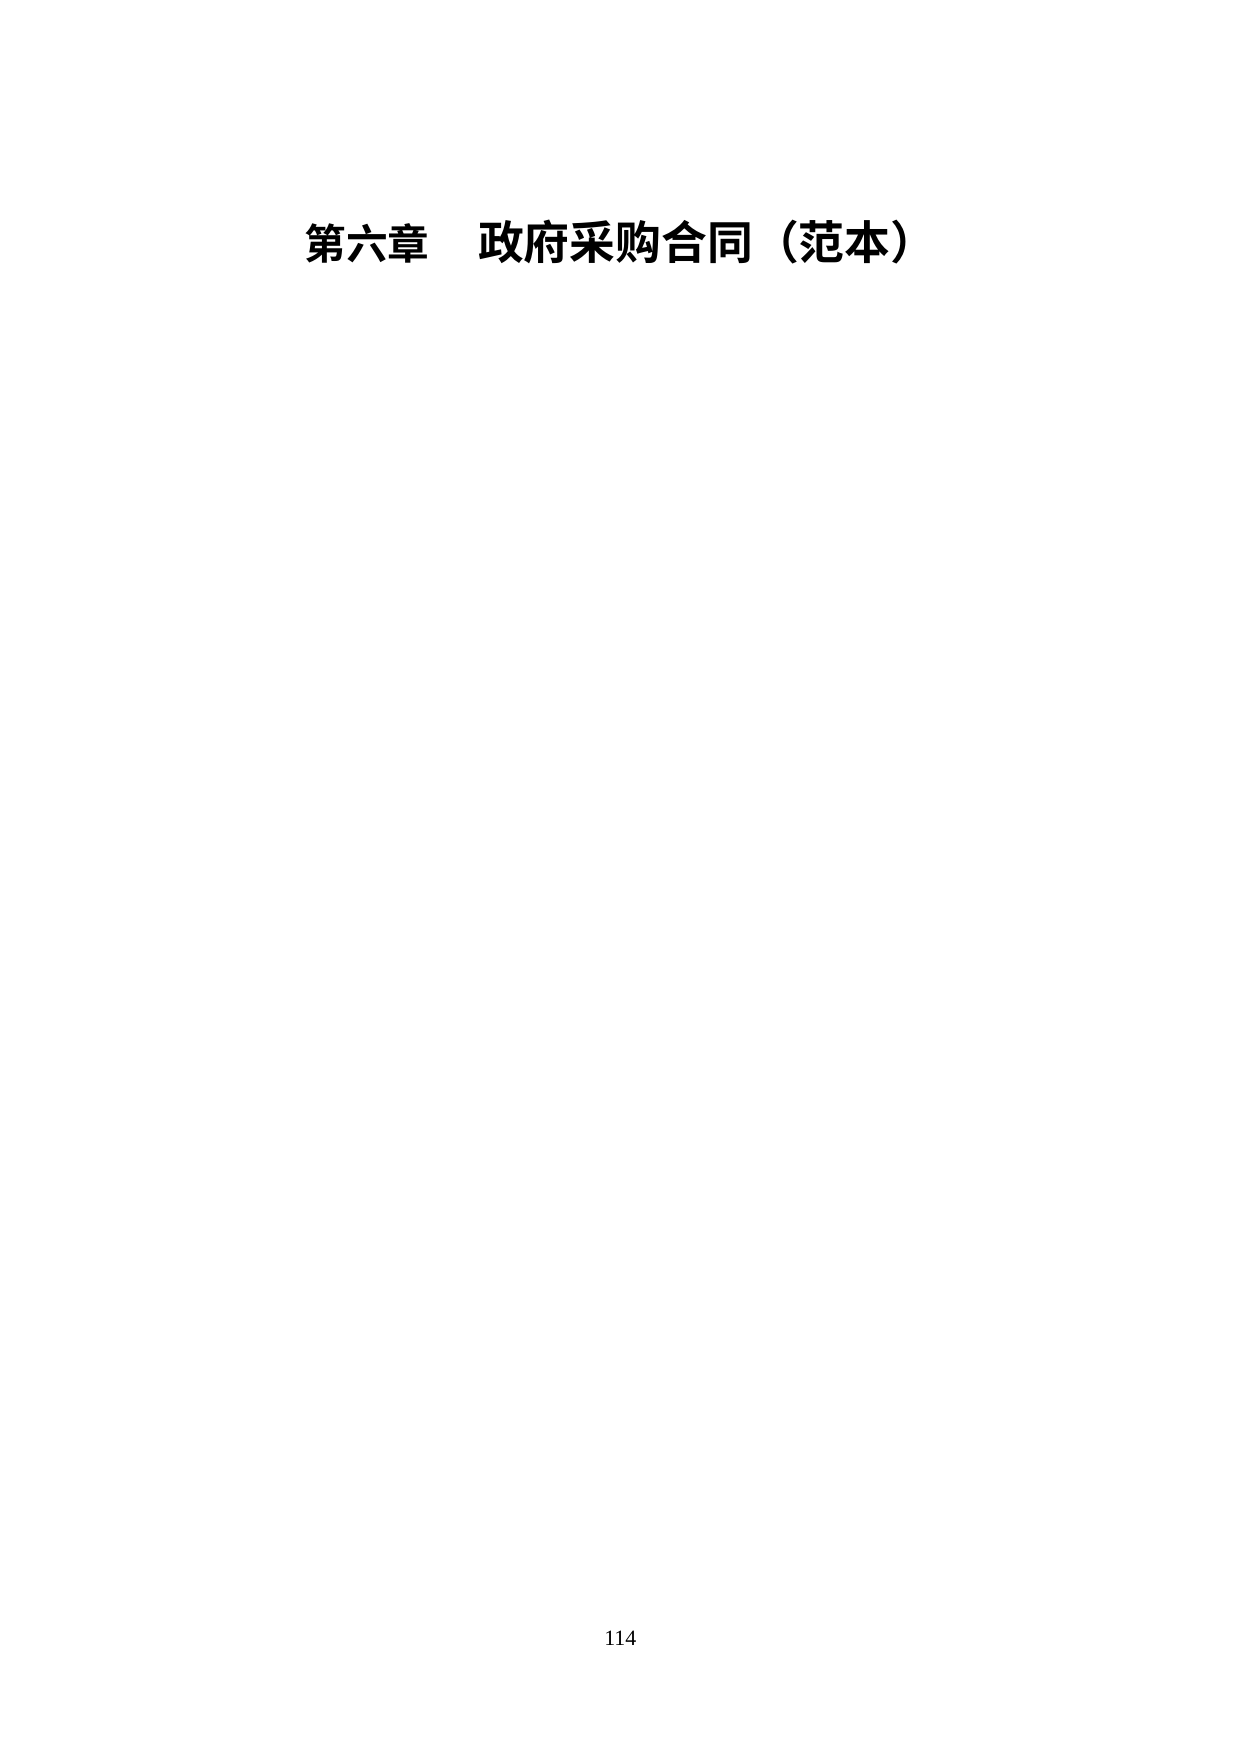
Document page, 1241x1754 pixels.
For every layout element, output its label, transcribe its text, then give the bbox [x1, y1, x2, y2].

title 政府采购合同（范本） [112, 191, 1128, 289]
